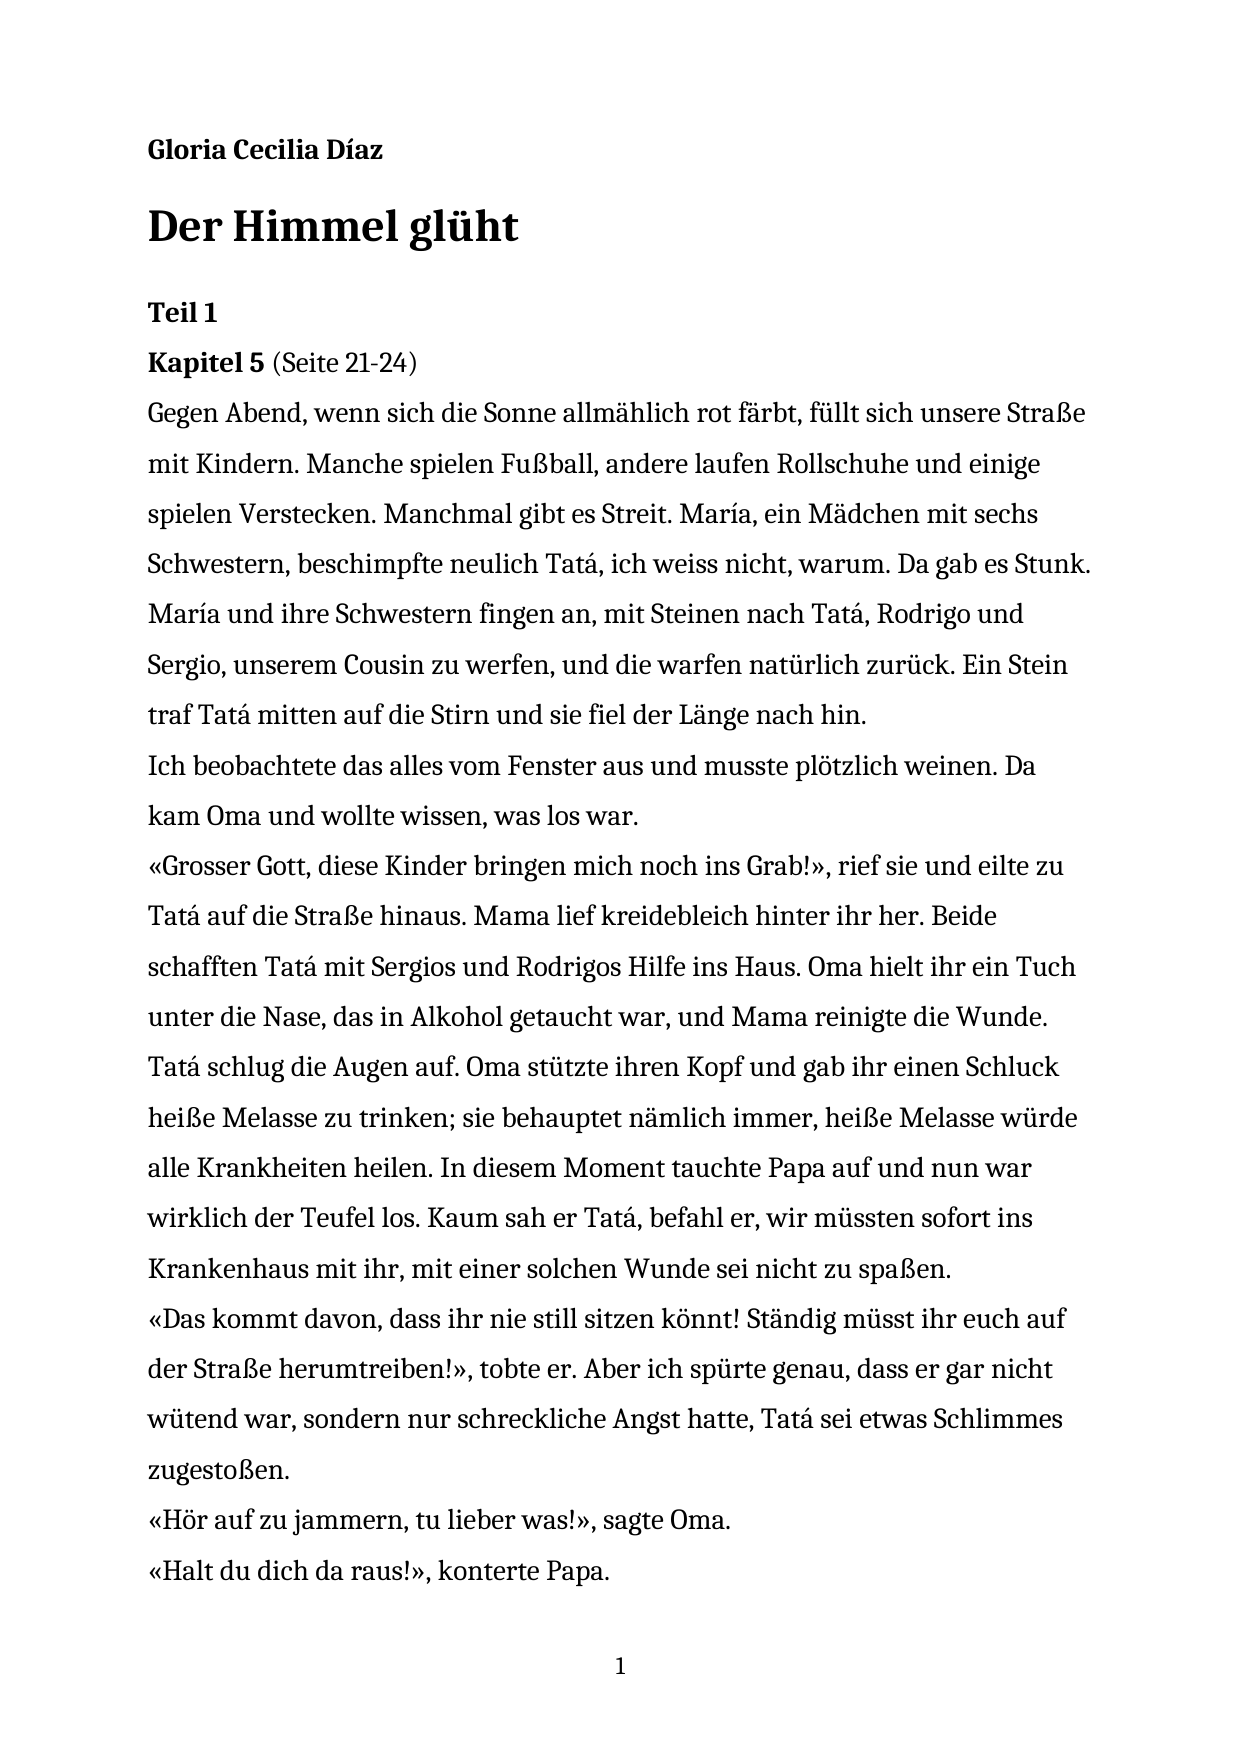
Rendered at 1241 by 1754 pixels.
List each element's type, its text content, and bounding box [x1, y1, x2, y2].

text Ich beobachtete das alles vom Fenster aus und musste plötzlich weinen. Da kam Oma und wollte wissen, was los war. [148, 749, 1093, 832]
text «Hör auf zu jammern, tu lieber was!», sagte Oma. [148, 1503, 1093, 1537]
text Der Himmel glüht [148, 200, 1093, 253]
text «Das kommt davon, dass ihr nie still sitzen könnt! Ständig müsst ihr euch auf der Straße herumtreiben!», tobte er. Aber ich spürte genau, dass er gar nicht wütend war, sondern nur schreckliche Angst hatte, Tatá sei etwas Schlimmes zugestoßen. [148, 1302, 1093, 1487]
text Gegen Abend, wenn sich die Sonne allmählich rot färbt, füllt sich unsere Straße mit Kindern. Manche spielen Fußball, andere laufen Rollschuhe und einige spielen Verstecken. Manchmal gibt es Streit. María, ein Mädchen mit sechs Schwestern, beschimpfte neulich Tatá, ich weiss nicht, warum. Da gab es Stunk. María und ihre Schwestern fingen an, mit Steinen nach Tatá, Rodrigo und Sergio, unserem Cousin zu werfen, und die warfen natürlich zurück. Ein Stein traf Tatá mitten auf die Stirn und sie fiel der Länge nach hin. [148, 396, 1093, 732]
text Gloria Cecilia Díaz [148, 133, 1093, 166]
text Teil 1 [148, 296, 1093, 329]
text Kapitel 5 (Seite 21-24) [148, 346, 1093, 380]
text «Halt du dich da raus!», konterte Papa. [148, 1554, 1093, 1587]
text «Grosser Gott, diese Kinder bringen mich noch ins Grab!», rief sie und eilte zu Tatá auf die Straße hinaus. Mama lief kreidebleich hinter ihr her. Beide schafften Tatá mit Sergios und Rodrigos Hilfe ins Haus. Oma hielt ihr ein Tuch unter die Nase, das in Alkohol getaucht war, und Mama reinigte die Wunde. Tatá schlug die Augen auf. Oma stützte ihren Kopf und gab ihr einen Schluck heiße Melasse zu trinken; sie behauptet nämlich immer, heiße Melasse würde alle Krankheiten heilen. In diesem Moment tauchte Papa auf und nun war wirklich der Teufel los. Kaum sah er Tatá, befahl er, wir müssten sofort ins Krankenhaus mit ihr, mit einer solchen Wunde sei nicht zu spaßen. [148, 849, 1093, 1285]
